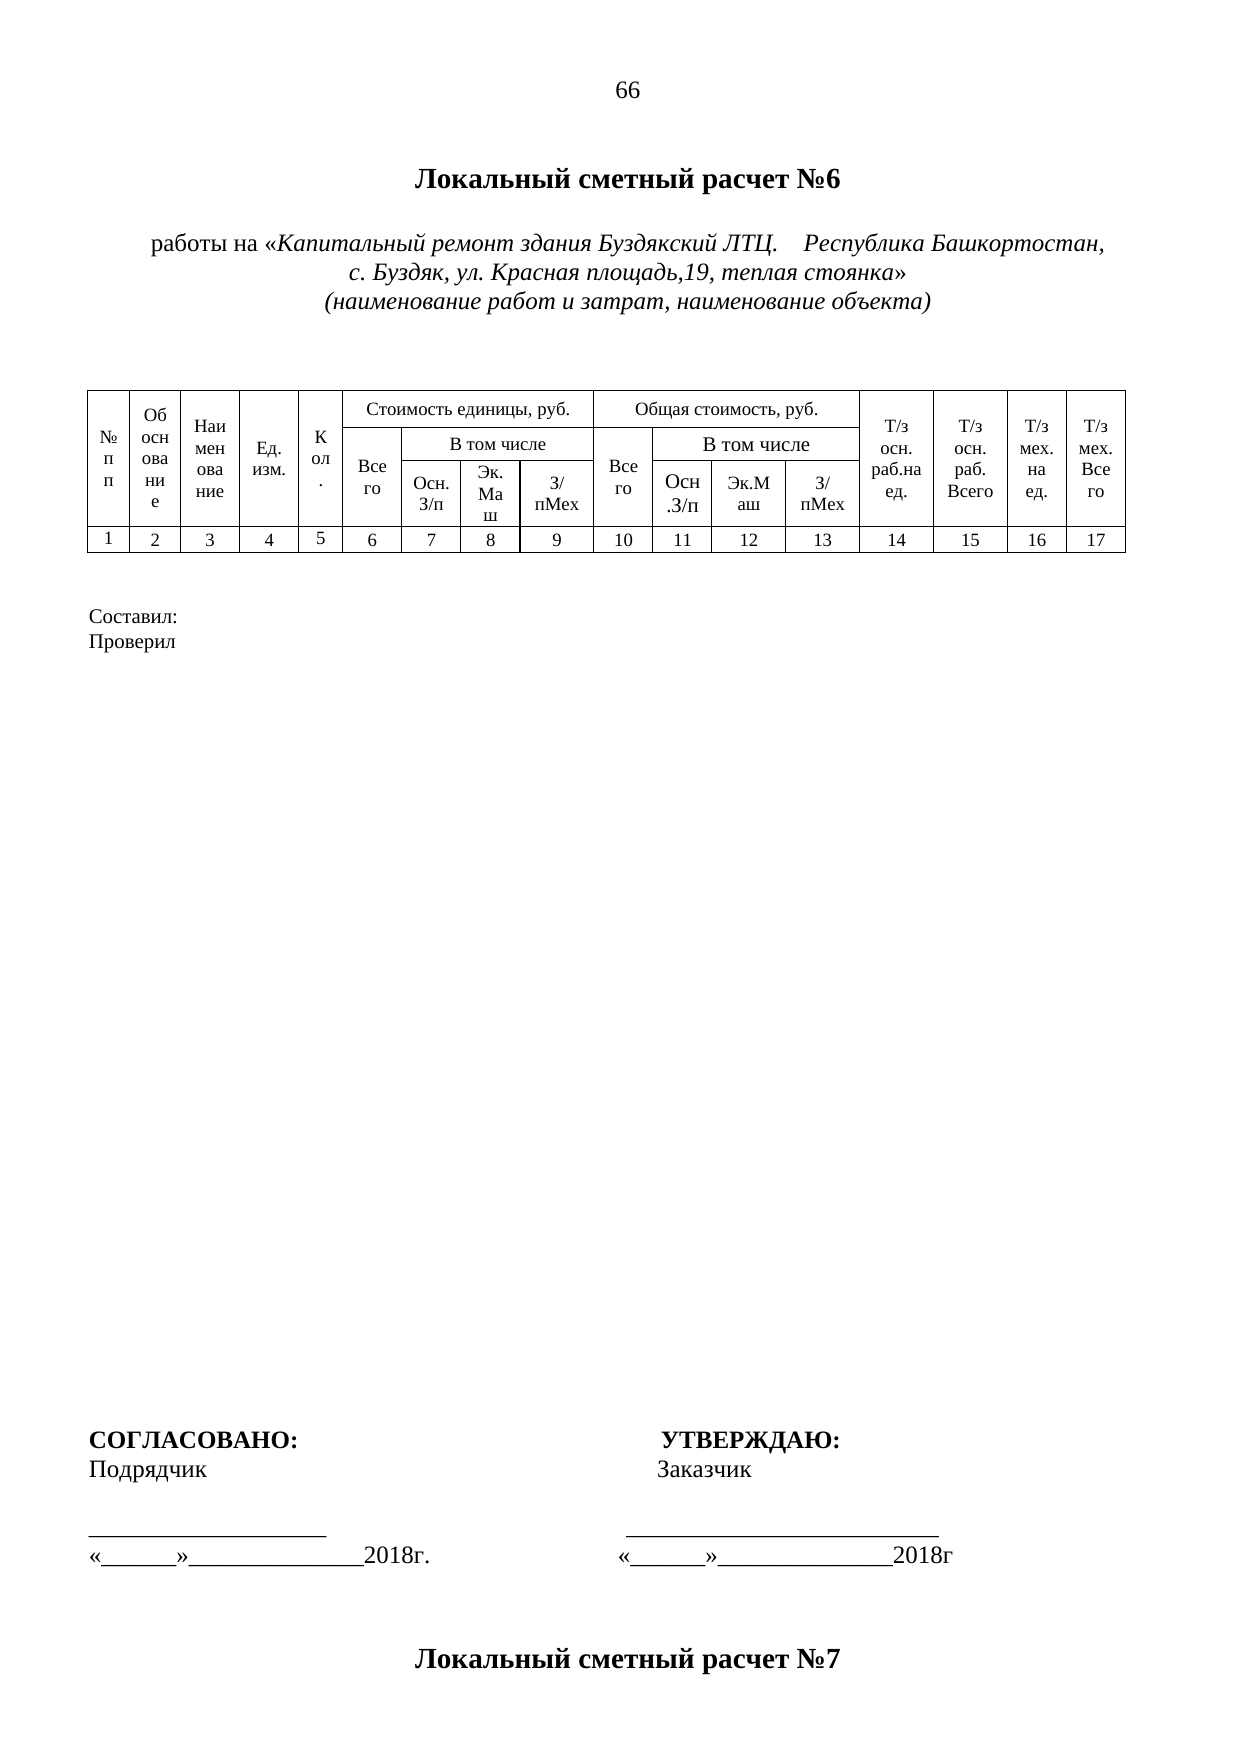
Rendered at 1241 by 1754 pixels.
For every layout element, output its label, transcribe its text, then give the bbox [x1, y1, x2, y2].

table_cell 5 [299, 527, 342, 552]
table_cell З/пМех [786, 461, 859, 526]
table_cell 12 [712, 527, 785, 552]
table_header Т/з мех. Всего [1067, 391, 1125, 526]
table_header Стоимость единицы, руб. [343, 391, 593, 427]
table_cell 9 [521, 527, 593, 552]
text Локальный сметный расчет №7 [89, 1641, 1167, 1675]
text СОГЛАСОВАНО: УТВЕРЖДАЮ: [89, 1425, 1167, 1454]
table_cell 8 [461, 527, 519, 552]
table_cell 10 [594, 527, 652, 552]
table_cell Осн.З/п [653, 461, 711, 526]
text Локальный сметный расчет №6 [89, 161, 1167, 195]
text (наименование работ и затрат, наименование объекта) [89, 286, 1167, 314]
table_header Обоснование [130, 391, 180, 526]
table_cell 16 [1008, 527, 1066, 552]
table_cell В том числе [402, 428, 593, 460]
text «______»______________2018г. «______»______________2018г [89, 1540, 1167, 1569]
table_cell Эк.Маш [712, 461, 785, 526]
table_cell 3 [181, 527, 239, 552]
table_cell 14 [860, 527, 933, 552]
table_cell Всего [594, 428, 652, 526]
table_cell 13 [786, 527, 859, 552]
table_cell З/пМех [521, 461, 593, 526]
table_header Наименование [181, 391, 239, 526]
table_cell 6 [343, 527, 401, 552]
table_header Ед. изм. [240, 391, 298, 526]
text Составил: [89, 603, 1166, 628]
table_cell 2 [130, 527, 180, 552]
table_header Кол. [299, 391, 342, 526]
text Проверил [89, 628, 1166, 653]
table_cell 15 [934, 527, 1007, 552]
table_header № пп [88, 391, 129, 526]
table_cell 7 [402, 527, 460, 552]
text работы на «Капитальный ремонт здания Буздякский ЛТЦ. Республика Башкортостан, [89, 228, 1167, 257]
table_header Т/з осн. раб.на ед. [860, 391, 933, 526]
table_header Т/з мех. на ед. [1008, 391, 1066, 526]
table_cell 4 [240, 527, 298, 552]
table_cell Эк.Маш [461, 461, 519, 526]
table_cell В том числе [653, 428, 859, 460]
table_cell 11 [653, 527, 711, 552]
text с. Буздяк, ул. Красная площадь,19, теплая стоянка» [89, 257, 1167, 286]
table_cell Осн.З/п [402, 461, 460, 526]
table_header Т/з осн. раб. Всего [934, 391, 1007, 526]
table_header Общая стоимость, руб. [594, 391, 859, 427]
text Подрядчик Заказчик [89, 1454, 1167, 1482]
table_cell Всего [343, 428, 401, 526]
table_cell 1 [88, 527, 129, 552]
text ___________________ _________________________ [89, 1511, 1167, 1540]
table_cell 17 [1067, 527, 1125, 552]
